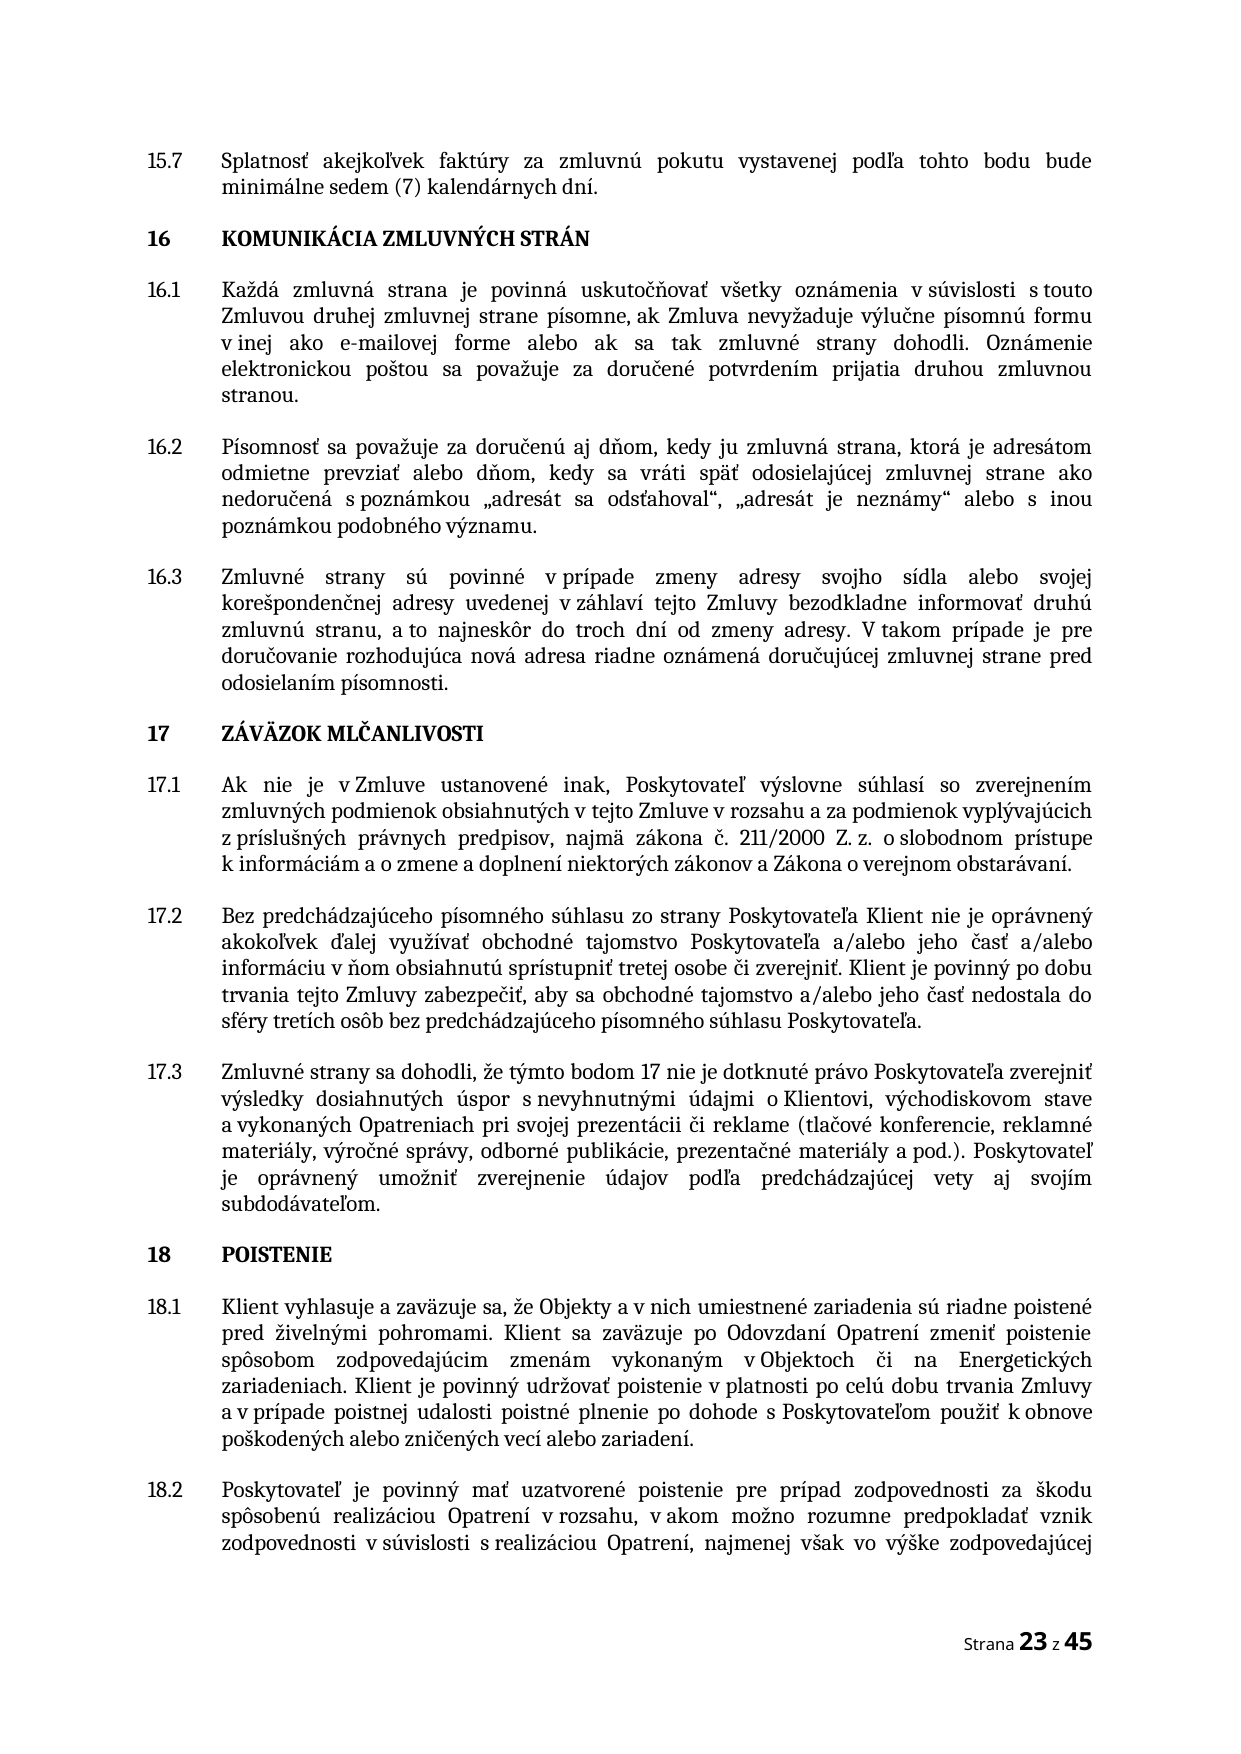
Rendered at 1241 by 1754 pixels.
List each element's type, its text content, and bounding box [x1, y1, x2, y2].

list Ak nie je v Zmluve ustanovené inak, Poskytovateľ výslovne súhlasí so zverejnením zmluvných podmienok obsiahnutých v tejto Zmluve v rozsahu a za podmienok vyplývajúcich z príslušných právnych predpisov, najmä zákona č. 211/2000 Z. z. o slobodnom prístupe k informáciám a o zmene a doplnení niektorých zákonov a Zákona o verejnom obstarávaní. [148, 772, 1093, 877]
list Bez predchádzajúceho písomného súhlasu zo strany Poskytovateľa Klient nie je oprávnený akokoľvek ďalej využívať obchodné tajomstvo Poskytovateľa a/alebo jeho časť a/alebo informáciu v ňom obsiahnutú sprístupniť tretej osobe či zverejniť. Klient je povinný po dobu trvania tejto Zmluvy zabezpečiť, aby sa obchodné tajomstvo a/alebo jeho časť nedostala do sféry tretích osôb bez predchádzajúceho písomného súhlasu Poskytovateľa. [148, 902, 1093, 1034]
list Splatnosť akejkoľvek faktúry za zmluvnú pokutu vystavenej podľa tohto bodu bude minimálne sedem (7) kalendárnych dní. [148, 148, 1093, 200]
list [148, 1477, 1093, 1556]
list Záväzok mlčanlivosti [148, 721, 1093, 747]
list Zmluvné strany sú povinné v prípade zmeny adresy svojho sídla alebo svojej korešpondenčnej adresy uvedenej v záhlaví tejto Zmluvy bezodkladne informovať druhú zmluvnú stranu, a to najneskôr do troch dní od zmeny adresy. V takom prípade je pre doručovanie rozhodujúca nová adresa riadne oznámená doručujúcej zmluvnej strane pred odosielaním písomnosti. [148, 564, 1093, 696]
list Písomnosť sa považuje za doručenú aj dňom, kedy ju zmluvná strana, ktorá je adresátom odmietne prevziať alebo dňom, kedy sa vráti späť odosielajúcej zmluvnej strane ako nedoručená s poznámkou „adresát sa odsťahoval“, „adresát je neznámy“ alebo s inou poznámkou podobného významu. [148, 433, 1093, 539]
list Klient vyhlasuje a zaväzuje sa, že Objekty a v nich umiestnené zariadenia sú riadne poistené pred živelnými pohromami. Klient sa zaväzuje po Odovzdaní Opatrení zmeniť poistenie spôsobom zodpovedajúcim zmenám vykonaným v Objektoch či na Energetických zariadeniach. Klient je povinný udržovať poistenie v platnosti po celú dobu trvania Zmluvy a v prípade poistnej udalosti poistné plnenie po dohode s Poskytovateľom použiť k obnove poškodených alebo zničených vecí alebo zariadení. [148, 1294, 1093, 1452]
list Komunikácia zmluvných strán [148, 225, 1093, 252]
list Každá zmluvná strana je povinná uskutočňovať všetky oznámenia v súvislosti s touto Zmluvou druhej zmluvnej strane písomne, ak Zmluva nevyžaduje výlučne písomnú formu v inej ako e-mailovej forme alebo ak sa tak zmluvné strany dohodli. Oznámenie elektronickou poštou sa považuje za doručené potvrdením prijatia druhou zmluvnou stranou. [148, 277, 1093, 408]
list Poistenie [148, 1242, 1093, 1269]
list Zmluvné strany sa dohodli, že týmto bodom 17 nie je dotknuté právo Poskytovateľa zverejniť výsledky dosiahnutých úspor s nevyhnutnými údajmi o Klientovi, východiskovom stave a vykonaných Opatreniach pri svojej prezentácii či reklame (tlačové konferencie, reklamné materiály, výročné správy, odborné publikácie, prezentačné materiály a pod.). Poskytovateľ je oprávnený umožniť zverejnenie údajov podľa predchádzajúcej vety aj svojím subdodávateľom. [148, 1059, 1093, 1217]
